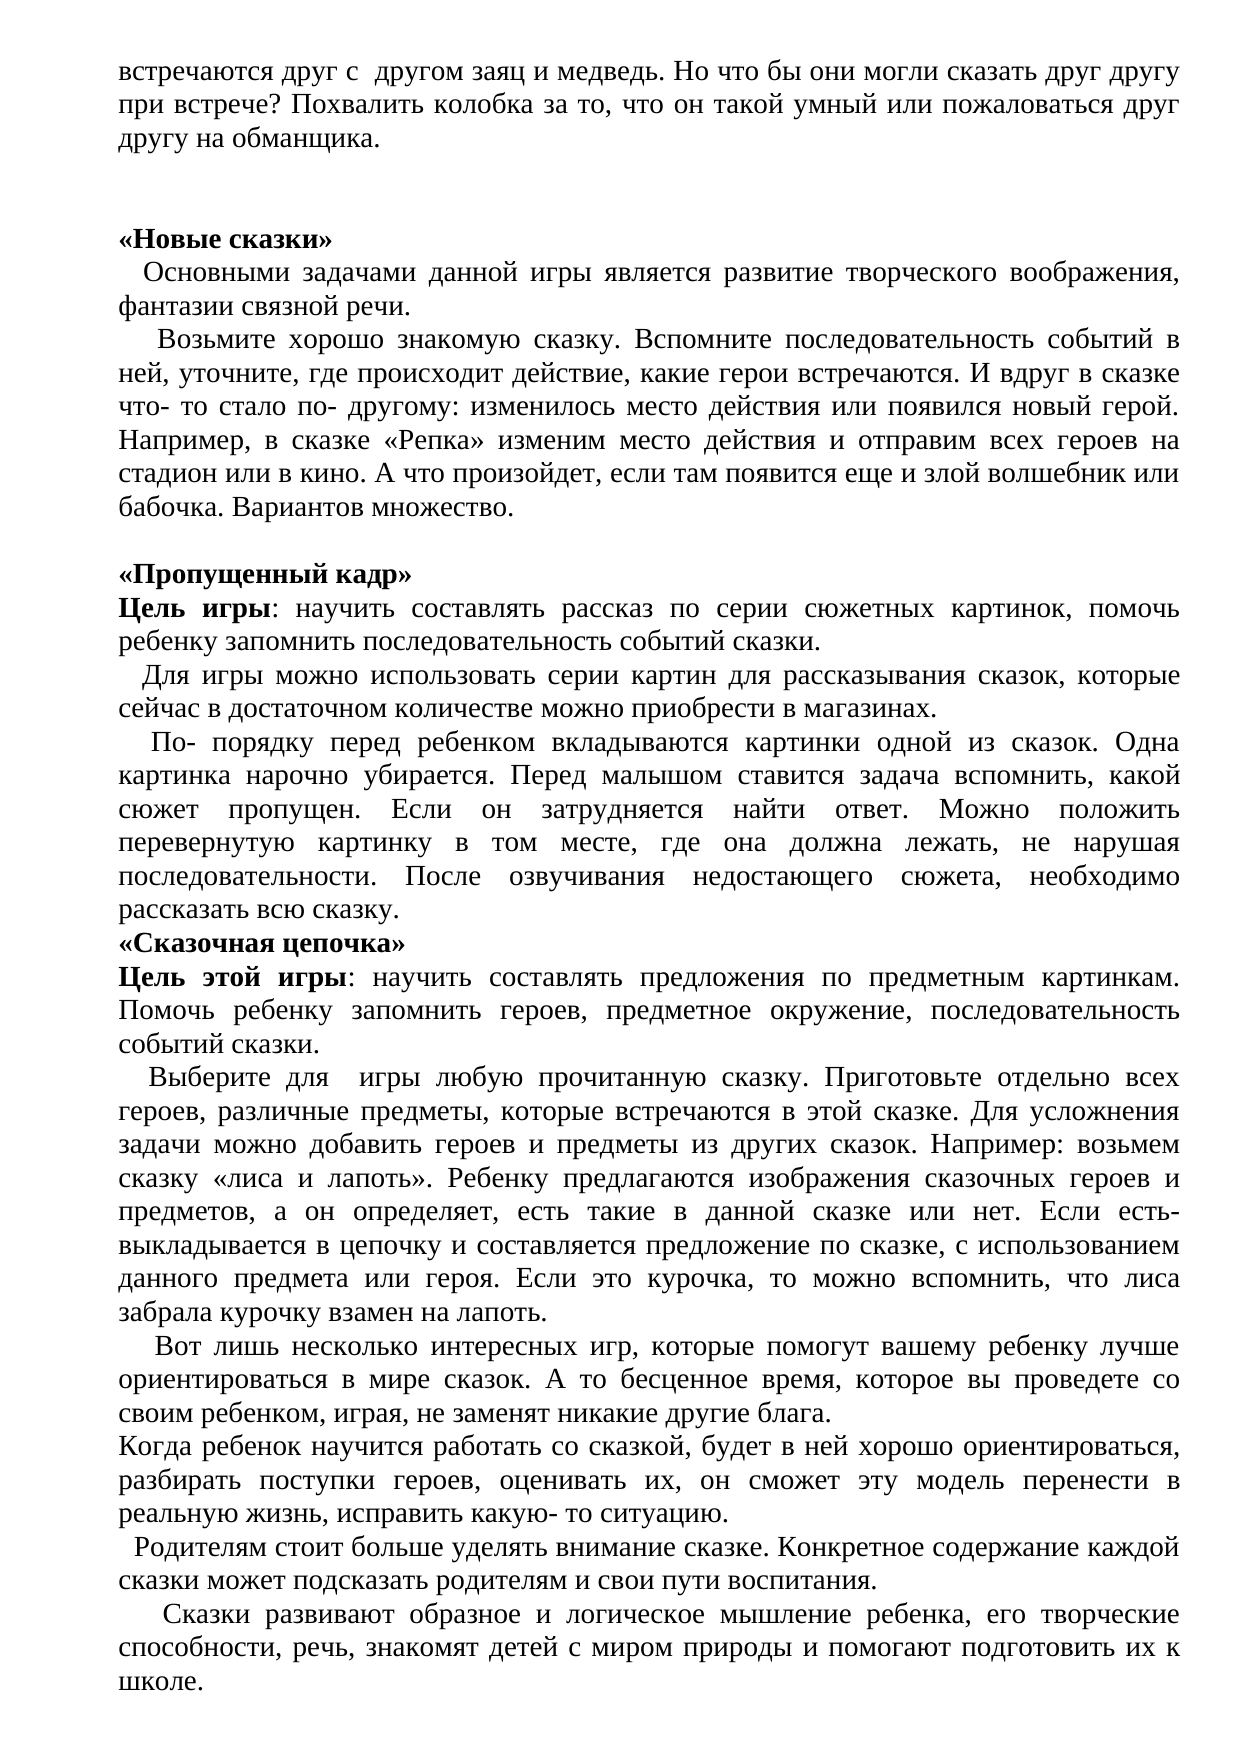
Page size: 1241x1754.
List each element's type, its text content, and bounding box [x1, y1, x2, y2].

text «Пропущенный кадр» [118, 556, 1181, 590]
text «Новые сказки» [118, 221, 1181, 254]
text Родителям стоит больше уделять внимание сказке. Конкретное содержание каждой сказки может подсказать родителям и свои пути воспитания. [118, 1529, 1181, 1596]
text «Сказочная цепочка» [118, 925, 1181, 959]
text Для игры можно использовать серии картин для рассказывания сказок, которые сейчас в достаточном количестве можно приобрести в магазинах. [118, 657, 1181, 724]
text Возьмите хорошо знакомую сказку. Вспомните последовательность событий в ней, уточните, где происходит действие, какие герои встречаются. И вдруг в сказке что- то стало по- другому: изменилось место действия или появился новый герой. Например, в сказке «Репка» изменим место действия и отправим всех героев на стадион или в кино. А что произойдет, если там появится еще и злой волшебник или бабочка. Вариантов множество. [118, 321, 1181, 523]
text Сказки развивают образное и логическое мышление ребенка, его творческие способности, речь, знакомят детей с миром природы и помогают подготовить их к школе. [118, 1596, 1181, 1697]
text Основными задачами данной игры является развитие творческого воображения, фантазии связной речи. [118, 254, 1181, 321]
text Выберите для игры любую прочитанную сказку. Приготовьте отдельно всех героев, различные предметы, которые встречаются в этой сказке. Для усложнения задачи можно добавить героев и предметы из других сказок. Например: возьмем сказку «лиса и лапоть». Ребенку предлагаются изображения сказочных героев и предметов, а он определяет, есть такие в данной сказке или нет. Если есть- выкладывается в цепочку и составляется предложение по сказке, с использованием данного предмета или героя. Если это курочка, то можно вспомнить, что лиса забрала курочку взамен на лапоть. [118, 1059, 1181, 1328]
text Цель этой игры: научить составлять предложения по предметным картинкам. Помочь ребенку запомнить героев, предметное окружение, последовательность событий сказки. [118, 959, 1181, 1059]
text Когда ребенок научится работать со сказкой, будет в ней хорошо ориентироваться, разбирать поступки героев, оценивать их, он сможет эту модель перенести в реальную жизнь, исправить какую- то ситуацию. [118, 1428, 1181, 1529]
text Вот лишь несколько интересных игр, которые помогут вашему ребенку лучше ориентироваться в мире сказок. А то бесценное время, которое вы проведете со своим ребенком, играя, не заменят никакие другие блага. [118, 1328, 1181, 1428]
text По- порядку перед ребенком вкладываются картинки одной из сказок. Одна картинка нарочно убирается. Перед малышом ставится задача вспомнить, какой сюжет пропущен. Если он затрудняется найти ответ. Можно положить перевернутую картинку в том месте, где она должна лежать, не нарушая последовательности. После озвучивания недостающего сюжета, необходимо рассказать всю сказку. [118, 724, 1181, 925]
text Цель игры: научить составлять рассказ по серии сюжетных картинок, помочь ребенку запомнить последовательность событий сказки. [118, 590, 1181, 657]
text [118, 53, 1181, 154]
